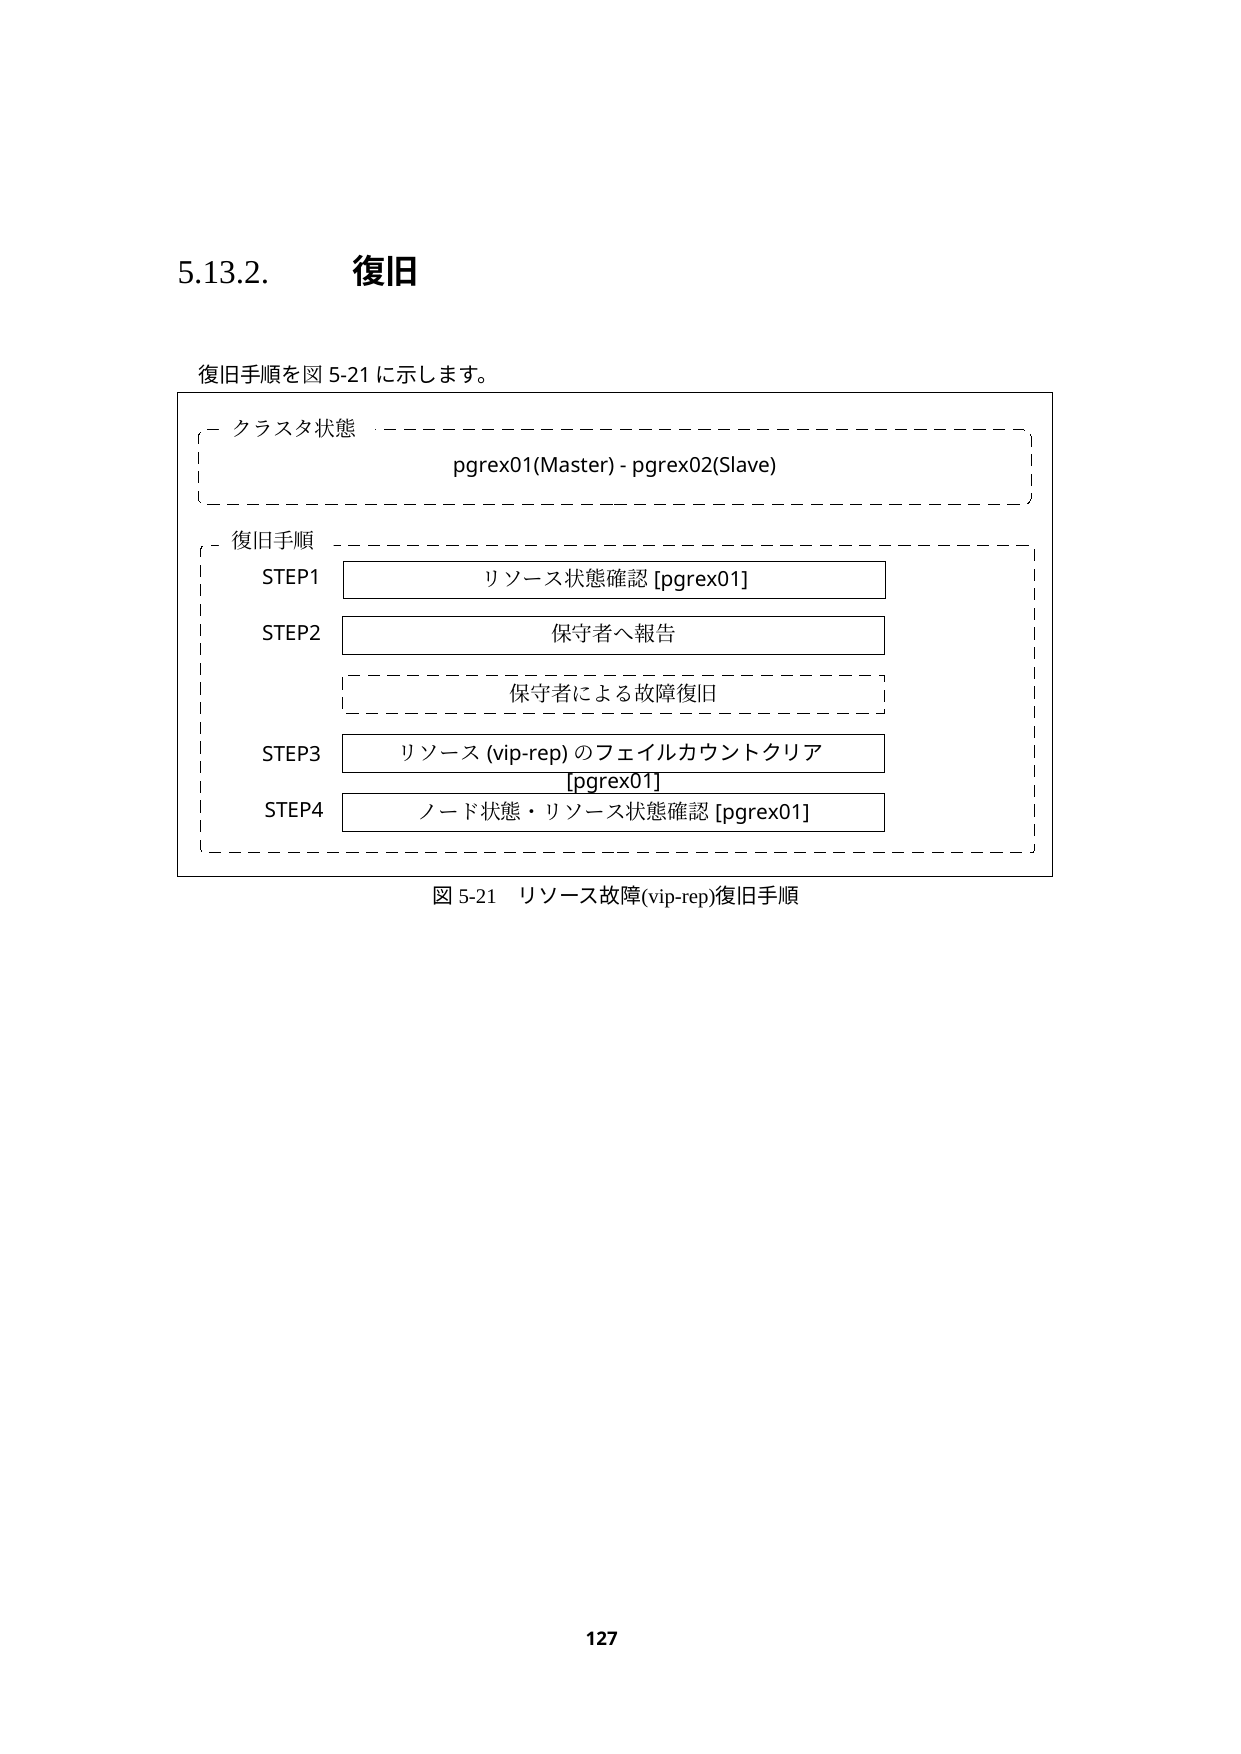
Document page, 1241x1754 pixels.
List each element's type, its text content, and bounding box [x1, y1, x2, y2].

text 図 5-17 リソース故障(vip-rep)復旧手順 [177, 880, 1054, 910]
text 復旧手順を図 5-17に示します。 [177, 355, 1054, 392]
subtitle 復旧 [177, 232, 1063, 307]
